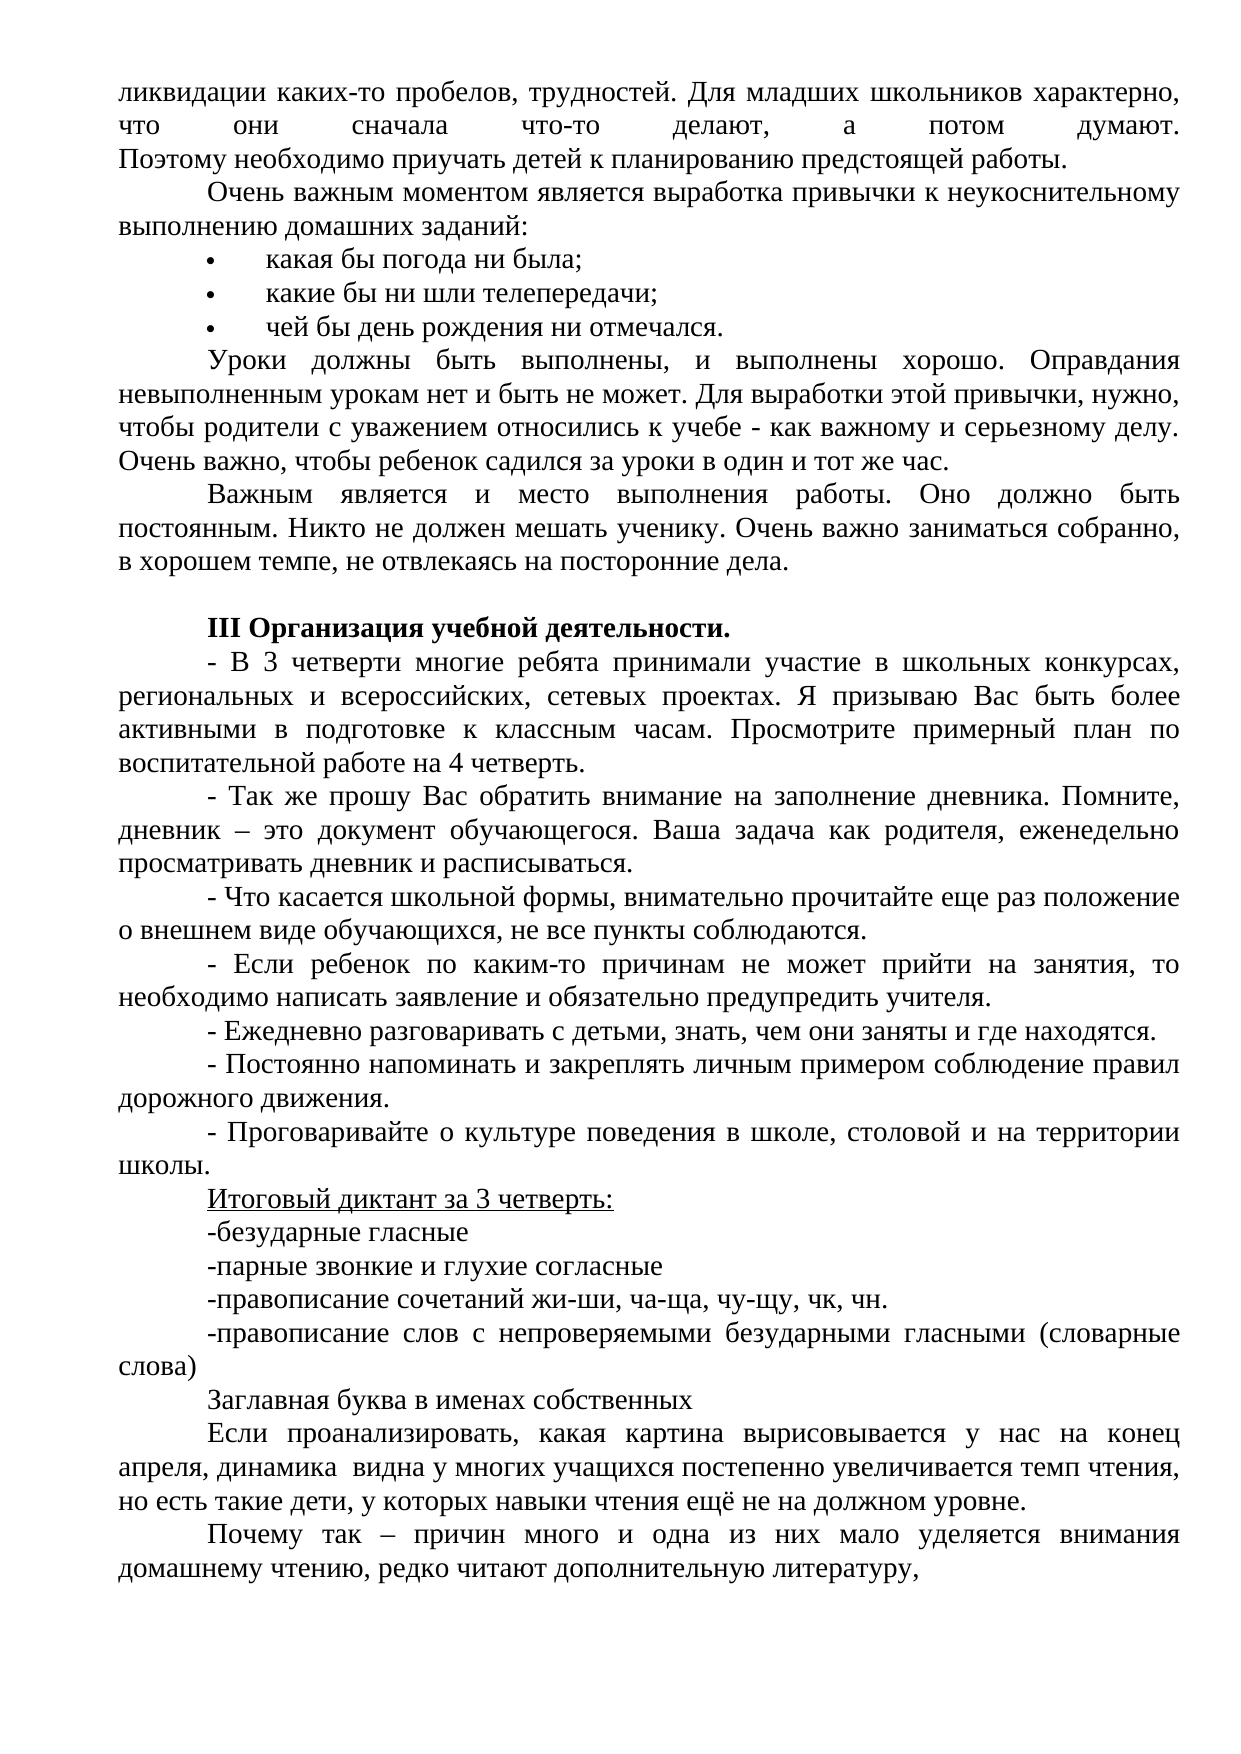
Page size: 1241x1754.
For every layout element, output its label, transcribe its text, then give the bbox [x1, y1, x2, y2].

text Уроки должны быть выполнены, и выполнены хорошо. Оправдания невыполненным урокам нет и быть не может. Для выработки этой привычки, нужно, чтобы родители с уважением относились к учебе - как важному и серьезному делу. Очень важно, чтобы ребенок садился за уроки в один и тот же час. [118, 342, 1181, 476]
list какие бы ни шли телепередачи; [118, 275, 1181, 309]
text Почему так – причин много и одна из них мало уделяется внимания домашнему чтению, редко читают дополнительную литературу, [118, 1516, 1181, 1583]
text -безударные гласные [118, 1214, 1181, 1248]
text Итоговый диктант за 3 четверть: [118, 1181, 1181, 1214]
text - Постоянно напоминать и закреплять личным примером соблюдение правил дорожного движения. [118, 1047, 1181, 1114]
list какая бы погода ни была; [118, 242, 1181, 275]
text - В 3 четверти многие ребята принимали участие в школьных конкурсах, региональных и всероссийских, сетевых проектах. Я призываю Вас быть более активными в подготовке к классным часам. Просмотрите примерный план по воспитательной работе на 4 четверть. [118, 644, 1181, 778]
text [118, 74, 1181, 174]
text -правописание сочетаний жи-ши, ча-ща, чу-щу, чк, чн. [118, 1281, 1181, 1315]
list чей бы день рождения ни отмечался. [118, 309, 1181, 342]
text Если проанализировать, какая картина вырисовывается у нас на конец апреля, динамика видна у многих учащихся постепенно увеличивается темп чтения, но есть такие дети, у которых навыки чтения ещё не на должном уровне. [118, 1416, 1181, 1516]
text Важным является и место выполнения работы. Оно должно быть постоянным. Никто не должен мешать ученику. Очень важно заниматься собранно, в хорошем темпе, не отвлекаясь на посторонние дела. [118, 476, 1181, 577]
text - Так же прошу Вас обратить внимание на заполнение дневника. Помните, дневник – это документ обучающегося. Ваша задача как родителя, еженедельно просматривать дневник и расписываться. [118, 778, 1181, 879]
text III Организация учебной деятельности. [118, 611, 1181, 644]
text -парные звонкие и глухие согласные [118, 1248, 1181, 1281]
text - Проговаривайте о культуре поведения в школе, столовой и на территории школы. [118, 1114, 1181, 1181]
text -правописание слов с непроверяемыми безударными гласными (словарные слова) [118, 1315, 1181, 1382]
text - Ежедневно разговаривать с детьми, знать, чем они заняты и где находятся. [118, 1013, 1181, 1047]
text - Если ребенок по каким-то причинам не может прийти на занятия, то необходимо написать заявление и обязательно предупредить учителя. [118, 946, 1181, 1013]
text - Что касается школьной формы, внимательно прочитайте еще раз положение о внешнем виде обучающихся, не все пункты соблюдаются. [118, 879, 1181, 946]
text Заглавная буква в именах собственных [118, 1382, 1181, 1416]
text Очень важным моментом является выработка привычки к неукоснительному выполнению домашних заданий: [118, 174, 1181, 242]
